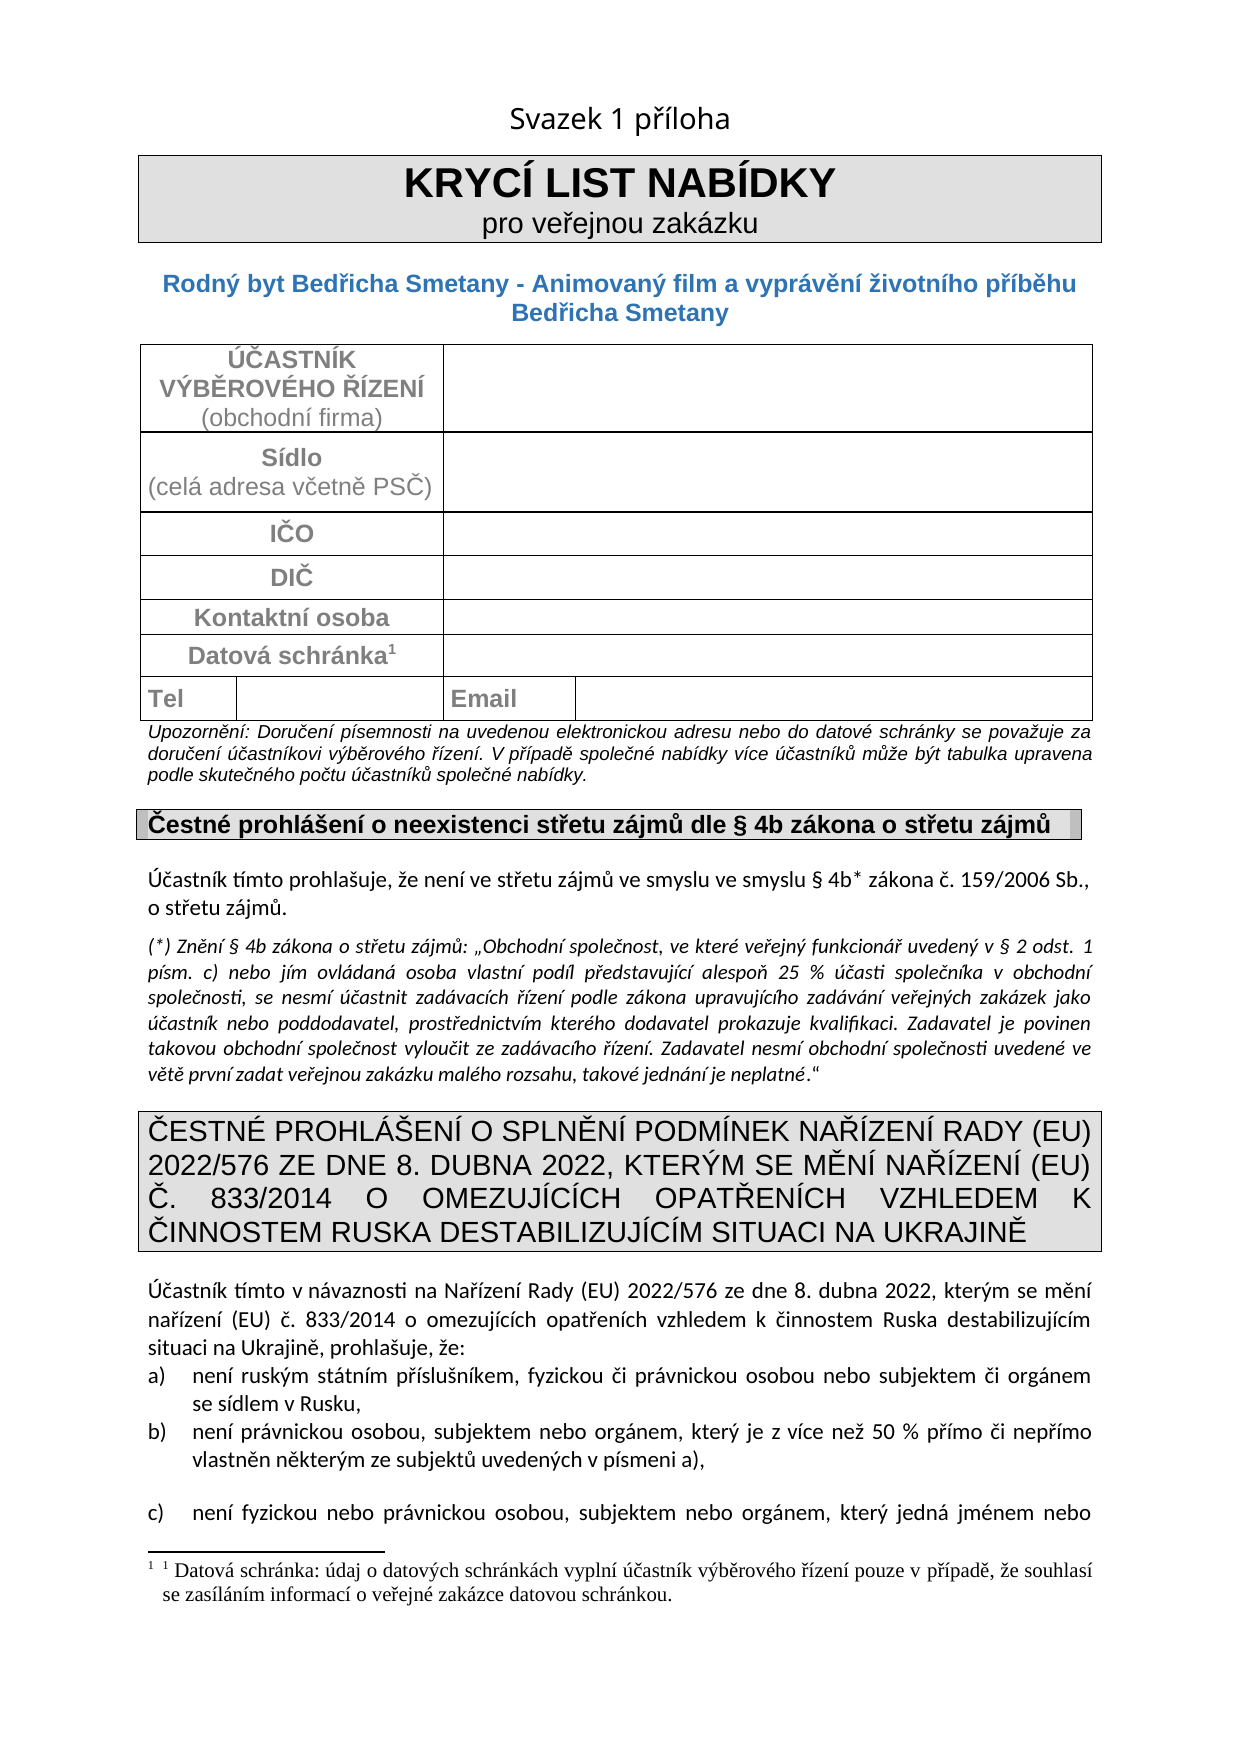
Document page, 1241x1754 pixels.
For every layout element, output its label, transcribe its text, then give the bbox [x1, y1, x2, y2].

text Svazek 1 příloha [148, 99, 1092, 138]
table_cell Kontaktní osoba [141, 600, 443, 634]
text Účastník tímto v návaznosti na Nařízení Rady (EU) 2022/576 ze dne 8. dubna 2022, kterým se mění nařízení (EU) č. 833/2014 o omezujících opatřeních vzhledem k činnostem Ruska destabilizujícím situaci na Ukrajině, prohlašuje, že: [148, 1277, 1092, 1361]
text pro veřejnou zakázku [139, 203, 1101, 242]
table_cell [576, 677, 1092, 720]
text Účastník tímto prohlašuje, že není ve střetu zájmů ve smyslu ve smyslu § 4b* zákona č. 159/2006 Sb., o střetu zájmů. [148, 865, 1092, 921]
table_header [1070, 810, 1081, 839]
table_cell DIČ [141, 556, 443, 599]
table_cell [444, 556, 1092, 599]
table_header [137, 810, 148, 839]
text (*) Znění § 4b zákona o střetu zájmů: „Obchodní společnost, ve které veřejný funkcionář uvedený v § 2 odst. 1 písm. c) nebo jím ovládaná osoba vlastní podíl představující alespoň 25 % účasti společníka v obchodní společnosti, se nesmí účastnit zadávacích řízení podle zákona upravujícího zadávání veřejných zakázek jako účastník nebo poddodavatel, prostřednictvím kterého dodavatel prokazuje kvalifikaci. Zadavatel je povinen takovou obchodní společnost vyloučit ze zadávacího řízení. Zadavatel nesmí obchodní společnosti uvedené ve větě první zadat veřejnou zakázku malého rozsahu, takové jednání je neplatné.“ [148, 934, 1092, 1086]
table_cell [444, 433, 1092, 511]
table_header ÚČASTNÍK VÝBĚROVÉHO ŘÍZENÍ (obchodní firma) [141, 345, 443, 431]
table_cell Tel [141, 677, 236, 720]
text ČESTNÉ PROHLÁŠENÍ O SPLNĚNÍ PODMÍNEK NAŘÍZENÍ RADY (EU) 2022/576 ZE DNE 8. DUBNA 2022, KTERÝM SE MĚNÍ NAŘÍZENÍ (EU) Č. 833/2014 O OMEZUJÍCÍCH OPATŘENÍCH VZHLEDEM K ČINNOSTEM RUSKA DESTABILIZUJÍCÍM SITUACI NA UKRAJINĚ [139, 1112, 1101, 1251]
text Upozornění: Doručení písemnosti na uvedenou elektronickou adresu nebo do datové schránky se považuje za doručení účastníkovi výběrového řízení. V případě společné nabídky více účastníků může být tabulka upravena podle skutečného počtu účastníků společné nabídky. [148, 721, 1092, 785]
list není právnickou osobou, subjektem nebo orgánem, který je z více než 50 % přímo či nepřímo vlastněn některým ze subjektů uvedených v písmeni a), [148, 1417, 1092, 1473]
table_cell Email [444, 677, 575, 720]
table_cell Datová schránka [141, 635, 443, 676]
table_cell [237, 677, 443, 720]
table_cell Sídlo (celá adresa včetně PSČ) [141, 433, 443, 511]
table_cell [444, 600, 1092, 634]
table_header [444, 345, 1092, 431]
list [148, 1498, 1092, 1526]
table_cell [444, 513, 1092, 555]
table_cell IČO [141, 513, 443, 555]
text KRYCÍ LIST NABÍDKY [139, 156, 1101, 203]
list není ruským státním příslušníkem, fyzickou či právnickou osobou nebo subjektem či orgánem se sídlem v Rusku, [148, 1361, 1092, 1417]
text Rodný byt Bedřicha Smetany - Animovaný film a vyprávění životního příběhu Bedřicha Smetany [148, 269, 1092, 327]
table_cell [444, 635, 1092, 676]
